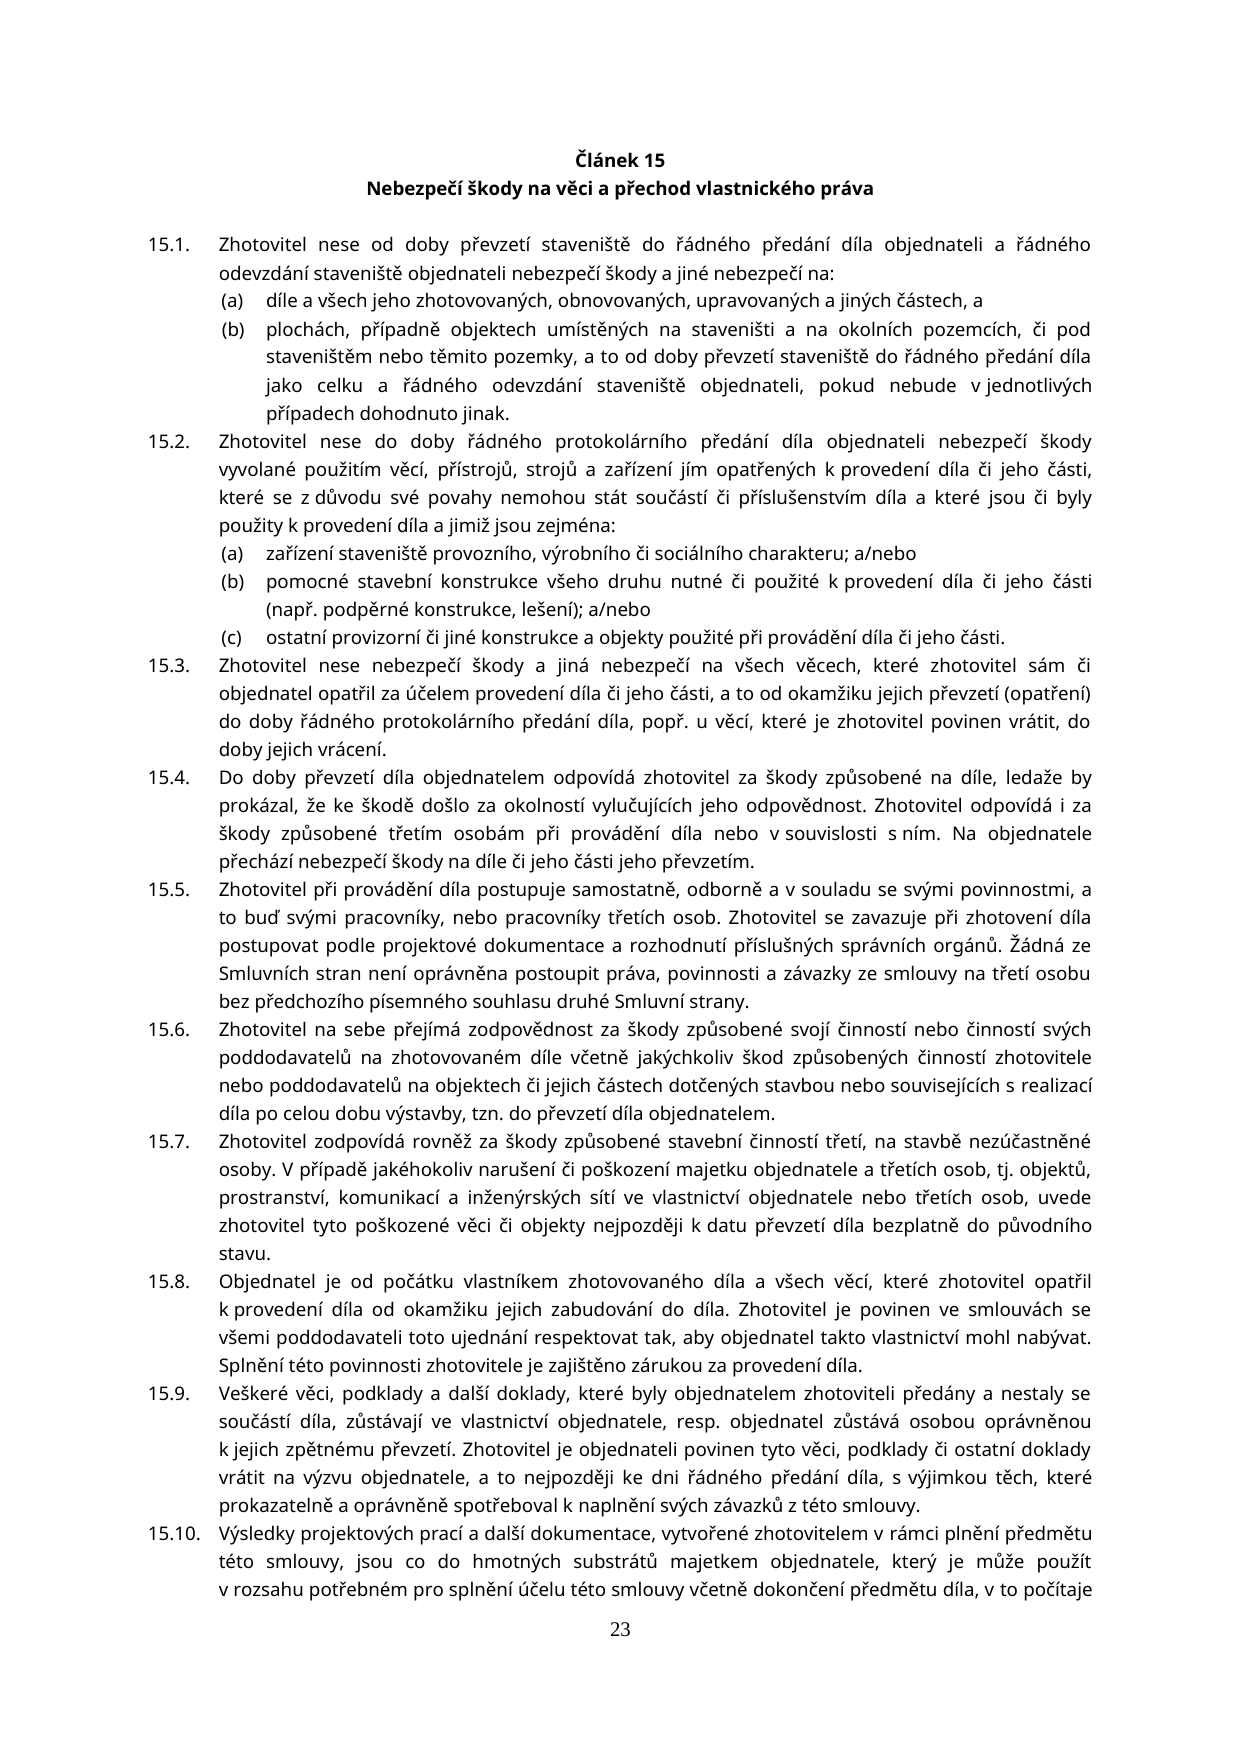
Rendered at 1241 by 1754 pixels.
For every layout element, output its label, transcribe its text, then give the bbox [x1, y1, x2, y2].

text 15.8. Objednatel je od počátku vlastníkem zhotovovaného díla a všech věcí, které zhotovitel opatřil k provedení díla od okamžiku jejich zabudování do díla. Zhotovitel je povinen ve smlouvách se všemi poddodavateli toto ujednání respektovat tak, aby objednatel takto vlastnictví mohl nabývat. Splnění této povinnosti zhotovitele je zajištěno zárukou za provedení díla. [148, 1268, 1092, 1378]
text 15.7. Zhotovitel zodpovídá rovněž za škody způsobené stavební činností třetí, na stavbě nezúčastněné osoby. V případě jakéhokoliv narušení či poškození majetku objednatele a třetích osob, tj. objektů, prostranství, komunikací a inženýrských sítí ve vlastnictví objednatele nebo třetích osob, uvede zhotovitel tyto poškozené věci či objekty nejpozději k datu převzetí díla bezplatně do původního stavu. [148, 1128, 1092, 1266]
text 15.1. Zhotovitel nese od doby převzetí staveniště do řádného předání díla objednateli a řádného odevzdání staveniště objednateli nebezpečí škody a jiné nebezpečí na: [148, 232, 1092, 285]
text (a) díle a všech jeho zhotovovaných, obnovovaných, upravovaných a jiných částech, a [221, 288, 1092, 313]
text (c) ostatní provizorní či jiné konstrukce a objekty použité při provádění díla či jeho části. [221, 624, 1092, 649]
text Článek 15 [148, 148, 1092, 173]
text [148, 1521, 1092, 1602]
text 15.3. Zhotovitel nese nebezpečí škody a jiná nebezpečí na všech věcech, které zhotovitel sám či objednatel opatřil za účelem provedení díla či jeho části, a to od okamžiku jejich převzetí (opatření) do doby řádného protokolárního předání díla, popř. u věcí, které je zhotovitel povinen vrátit, do doby jejich vrácení. [148, 652, 1092, 762]
text 15.6. Zhotovitel na sebe přejímá zodpovědnost za škody způsobené svojí činností nebo činností svých poddodavatelů na zhotovovaném díle včetně jakýchkoliv škod způsobených činností zhotovitele nebo poddodavatelů na objektech či jejich částech dotčených stavbou nebo souvisejících s realizací díla po celou dobu výstavby, tzn. do převzetí díla objednatelem. [148, 1016, 1092, 1126]
text 15.9. Veškeré věci, podklady a další doklady, které byly objednatelem zhotoviteli předány a nestaly se součástí díla, zůstávají ve vlastnictví objednatele, resp. objednatel zůstává osobou oprávněnou k jejich zpětnému převzetí. Zhotovitel je objednateli povinen tyto věci, podklady či ostatní doklady vrátit na výzvu objednatele, a to nejpozději ke dni řádného předání díla, s výjimkou těch, které prokazatelně a oprávněně spotřeboval k naplnění svých závazků z této smlouvy. [148, 1381, 1092, 1518]
text (a) zařízení staveniště provozního, výrobního či sociálního charakteru; a/nebo [221, 540, 1092, 566]
text 15.2. Zhotovitel nese do doby řádného protokolárního předání díla objednateli nebezpečí škody vyvolané použitím věcí, přístrojů, strojů a zařízení jím opatřených k provedení díla či jeho části, které se z důvodu své povahy nemohou stát součástí či příslušenstvím díla a které jsou či byly použity k provedení díla a jimiž jsou zejména: [148, 428, 1092, 537]
text (b) pomocné stavební konstrukce všeho druhu nutné či použité k provedení díla či jeho části (např. podpěrné konstrukce, lešení); a/nebo [221, 568, 1092, 622]
text Nebezpečí škody na věci a přechod vlastnického práva [148, 176, 1092, 201]
text 15.4. Do doby převzetí díla objednatelem odpovídá zhotovitel za škody způsobené na díle, ledaže by prokázal, že ke škodě došlo za okolností vylučujících jeho odpovědnost. Zhotovitel odpovídá i za škody způsobené třetím osobám při provádění díla nebo v souvislosti s ním. Na objednatele přechází nebezpečí škody na díle či jeho části jeho převzetím. [148, 764, 1092, 874]
text (b) plochách, případně objektech umístěných na staveništi a na okolních pozemcích, či pod staveništěm nebo těmito pozemky, a to od doby převzetí staveniště do řádného předání díla jako celku a řádného odevzdání staveniště objednateli, pokud nebude v jednotlivých případech dohodnuto jinak. [222, 316, 1092, 425]
text 15.5. Zhotovitel při provádění díla postupuje samostatně, odborně a v souladu se svými povinnostmi, a to buď svými pracovníky, nebo pracovníky třetích osob. Zhotovitel se zavazuje při zhotovení díla postupovat podle projektové dokumentace a rozhodnutí příslušných správních orgánů. Žádná ze Smluvních stran není oprávněna postoupit práva, povinnosti a závazky ze smlouvy na třetí osobu bez předchozího písemného souhlasu druhé Smluvní strany. [148, 876, 1092, 1014]
